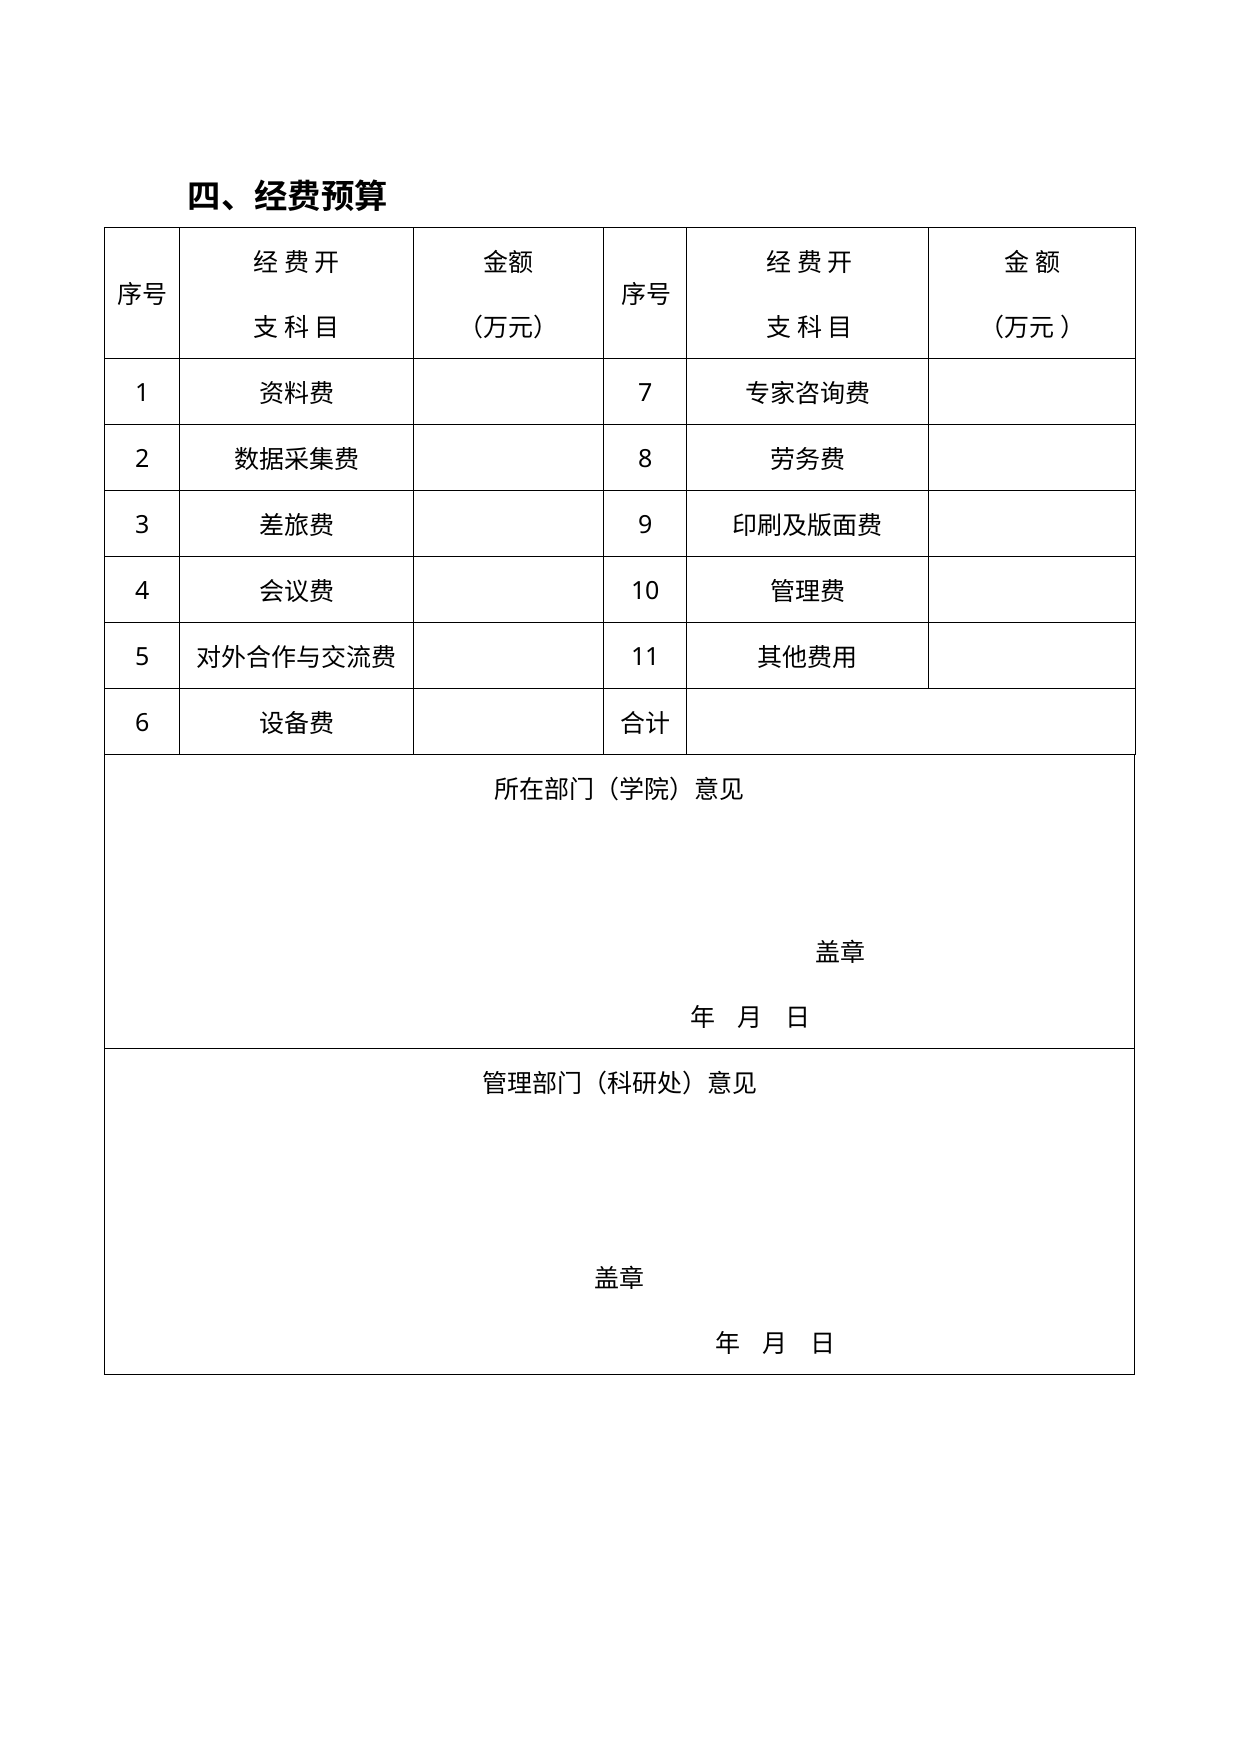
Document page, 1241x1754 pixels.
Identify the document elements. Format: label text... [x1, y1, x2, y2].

table_cell 11 [604, 623, 686, 688]
table_cell [929, 491, 1135, 556]
table_cell 1 [105, 359, 179, 424]
table_cell 2 [105, 425, 179, 490]
table_cell 设备费 [180, 689, 413, 754]
table_header 经 费 开 支 科 目 [180, 228, 413, 358]
table_cell [414, 689, 603, 754]
table_header 序号 [604, 228, 686, 358]
table_cell 10 [604, 557, 686, 622]
table_cell [414, 557, 603, 622]
table_cell [929, 623, 1135, 688]
table_cell 所在部门（学院）意见 盖章 年 月 日 [105, 755, 1134, 1048]
table_cell 会议费 [180, 557, 413, 622]
table_cell 对外合作与交流费 [180, 623, 413, 688]
table_cell [414, 425, 603, 490]
table_cell [929, 359, 1135, 424]
table_cell 管理部门（科研处）意见 盖章 年 月 日 [105, 1049, 1134, 1374]
table_cell 差旅费 [180, 491, 413, 556]
table_cell 数据采集费 [180, 425, 413, 490]
table_cell 其他费用 [687, 623, 928, 688]
table_header 经 费 开 支 科 目 [687, 228, 928, 358]
table_cell 7 [604, 359, 686, 424]
table_cell [687, 689, 1135, 754]
table_cell [414, 623, 603, 688]
table_cell 4 [105, 557, 179, 622]
table_cell 3 [105, 491, 179, 556]
text 四、经费预算 [187, 162, 1053, 227]
table_cell 合计 [604, 689, 686, 754]
table_header 金额 （万元） [414, 228, 603, 358]
table_cell 专家咨询费 [687, 359, 928, 424]
table_header 序号 [105, 228, 179, 358]
table_cell [929, 425, 1135, 490]
table_header 金 额 （万元 ） [929, 228, 1135, 358]
table_cell 管理费 [687, 557, 928, 622]
table_cell [414, 359, 603, 424]
table_cell 8 [604, 425, 686, 490]
table_cell 资料费 [180, 359, 413, 424]
table_cell 9 [604, 491, 686, 556]
table_cell [414, 491, 603, 556]
table_cell [929, 557, 1135, 622]
table_cell 印刷及版面费 [687, 491, 928, 556]
table_cell 劳务费 [687, 425, 928, 490]
table_cell 6 [105, 689, 179, 754]
table_cell 5 [105, 623, 179, 688]
